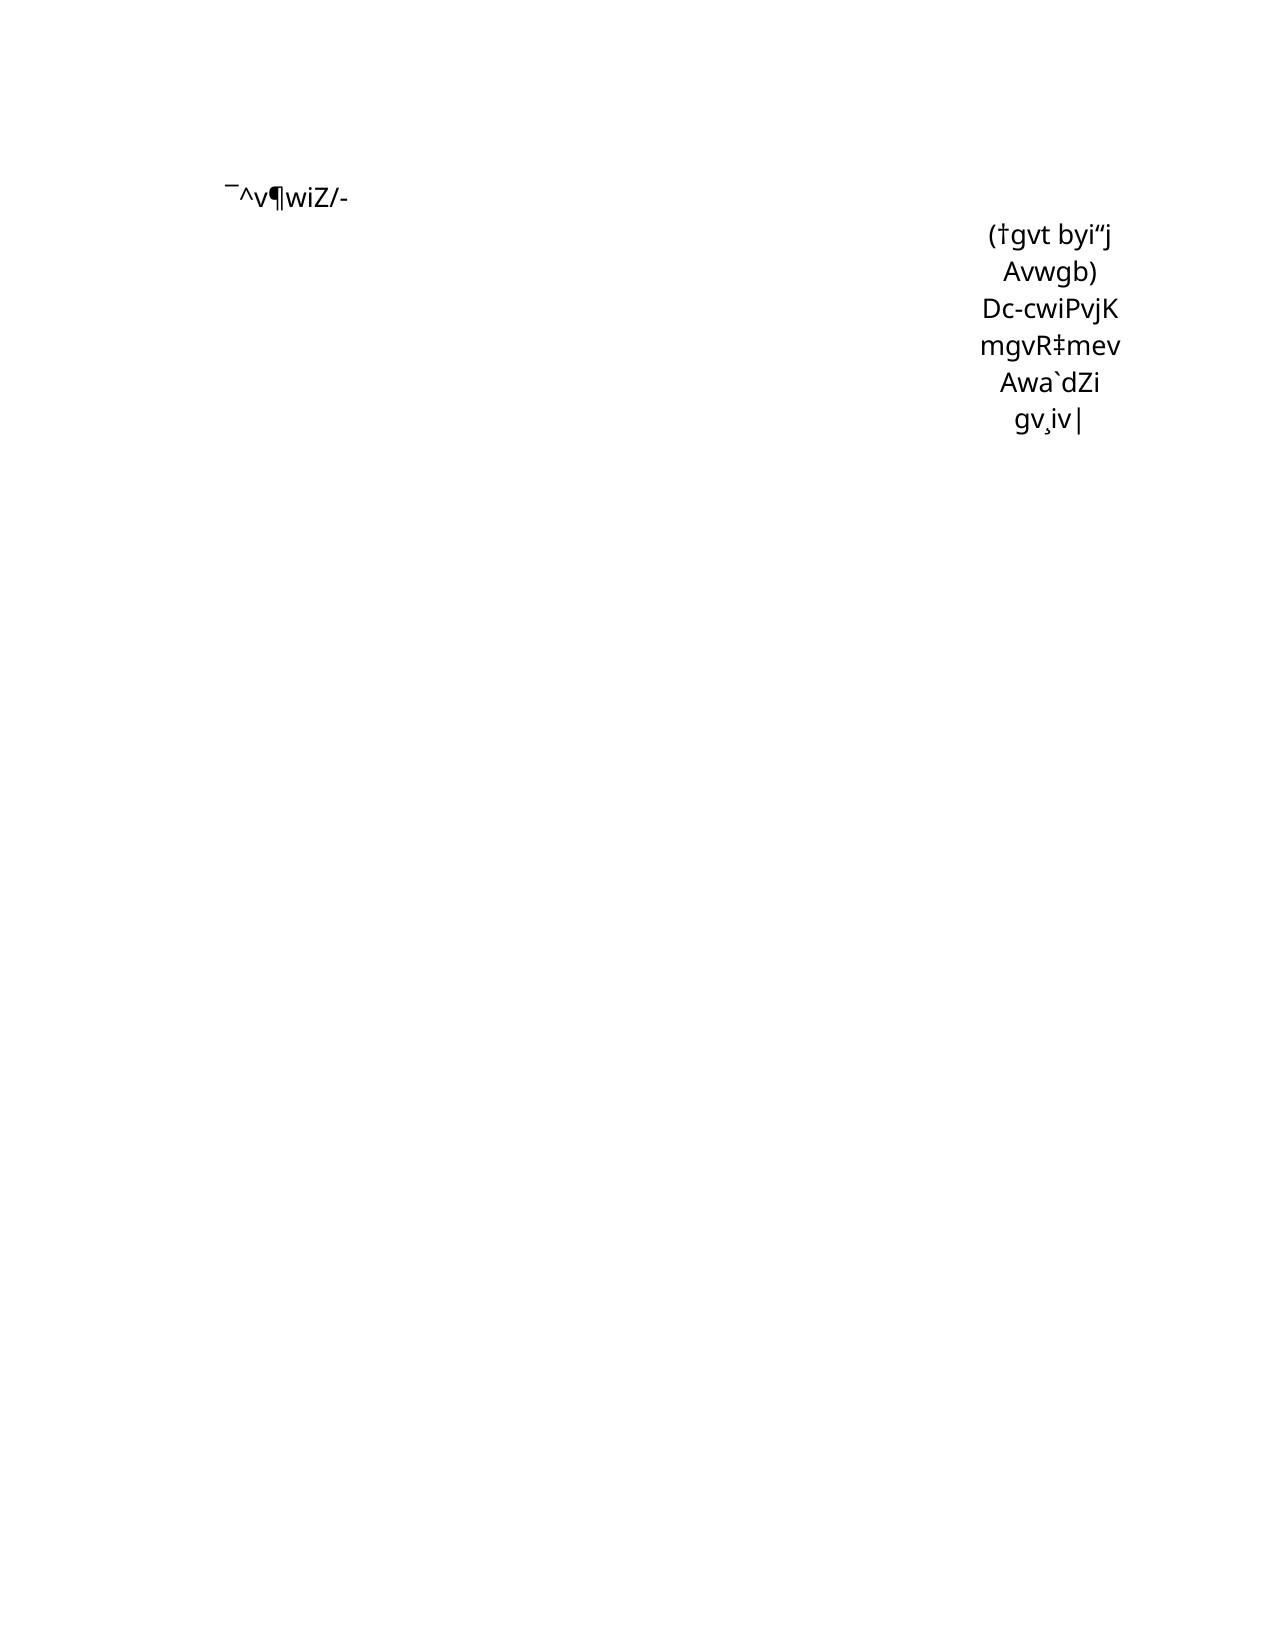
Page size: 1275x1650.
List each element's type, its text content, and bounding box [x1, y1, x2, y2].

text (†gvt byi“j Avwgb) [975, 216, 1125, 289]
text Dc-cwiPvjK [975, 289, 1125, 326]
text mgvR‡mev Awa`dZi [975, 326, 1125, 400]
text gv¸iv| [975, 400, 1125, 437]
text ¯^v¶wiZ/- [225, 150, 1125, 216]
